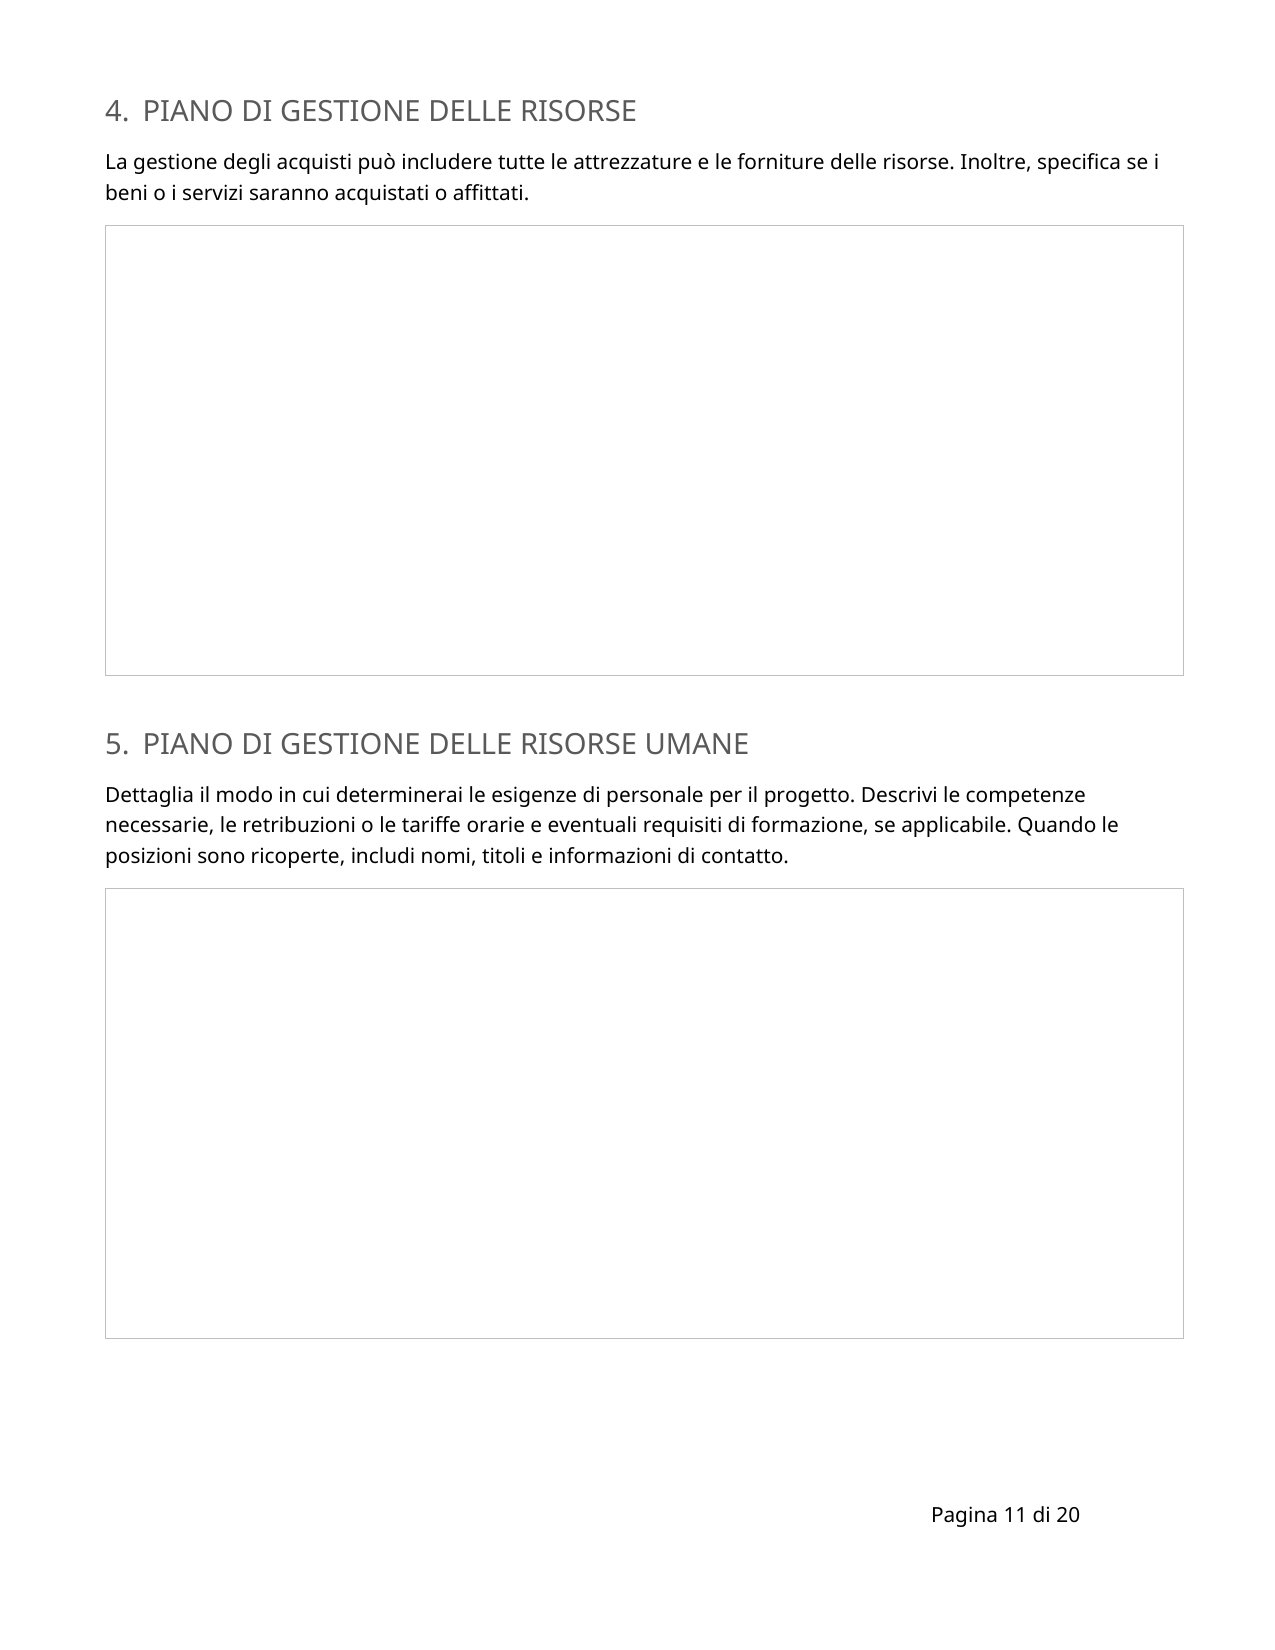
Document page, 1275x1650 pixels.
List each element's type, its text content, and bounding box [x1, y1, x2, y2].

text La gestione degli acquisti può includere tutte le attrezzature e le forniture delle risorse. Inoltre, specifica se i beni o i servizi saranno acquistati o affittati. [105, 147, 1200, 206]
table_header [106, 226, 1183, 675]
table_header [106, 889, 1183, 1338]
text Dettaglia il modo in cui determinerai le esigenze di personale per il progetto. Descrivi le competenze necessarie, le retribuzioni o le tariffe orarie e eventuali requisiti di formazione, se applicabile. Quando le posizioni sono ricoperte, includi nomi, titoli e informazioni di contatto. [105, 780, 1200, 869]
subtitle PIANO DI GESTIONE DELLE RISORSE UMANE [105, 723, 1275, 763]
subtitle PIANO DI GESTIONE DELLE RISORSE [105, 91, 1275, 130]
